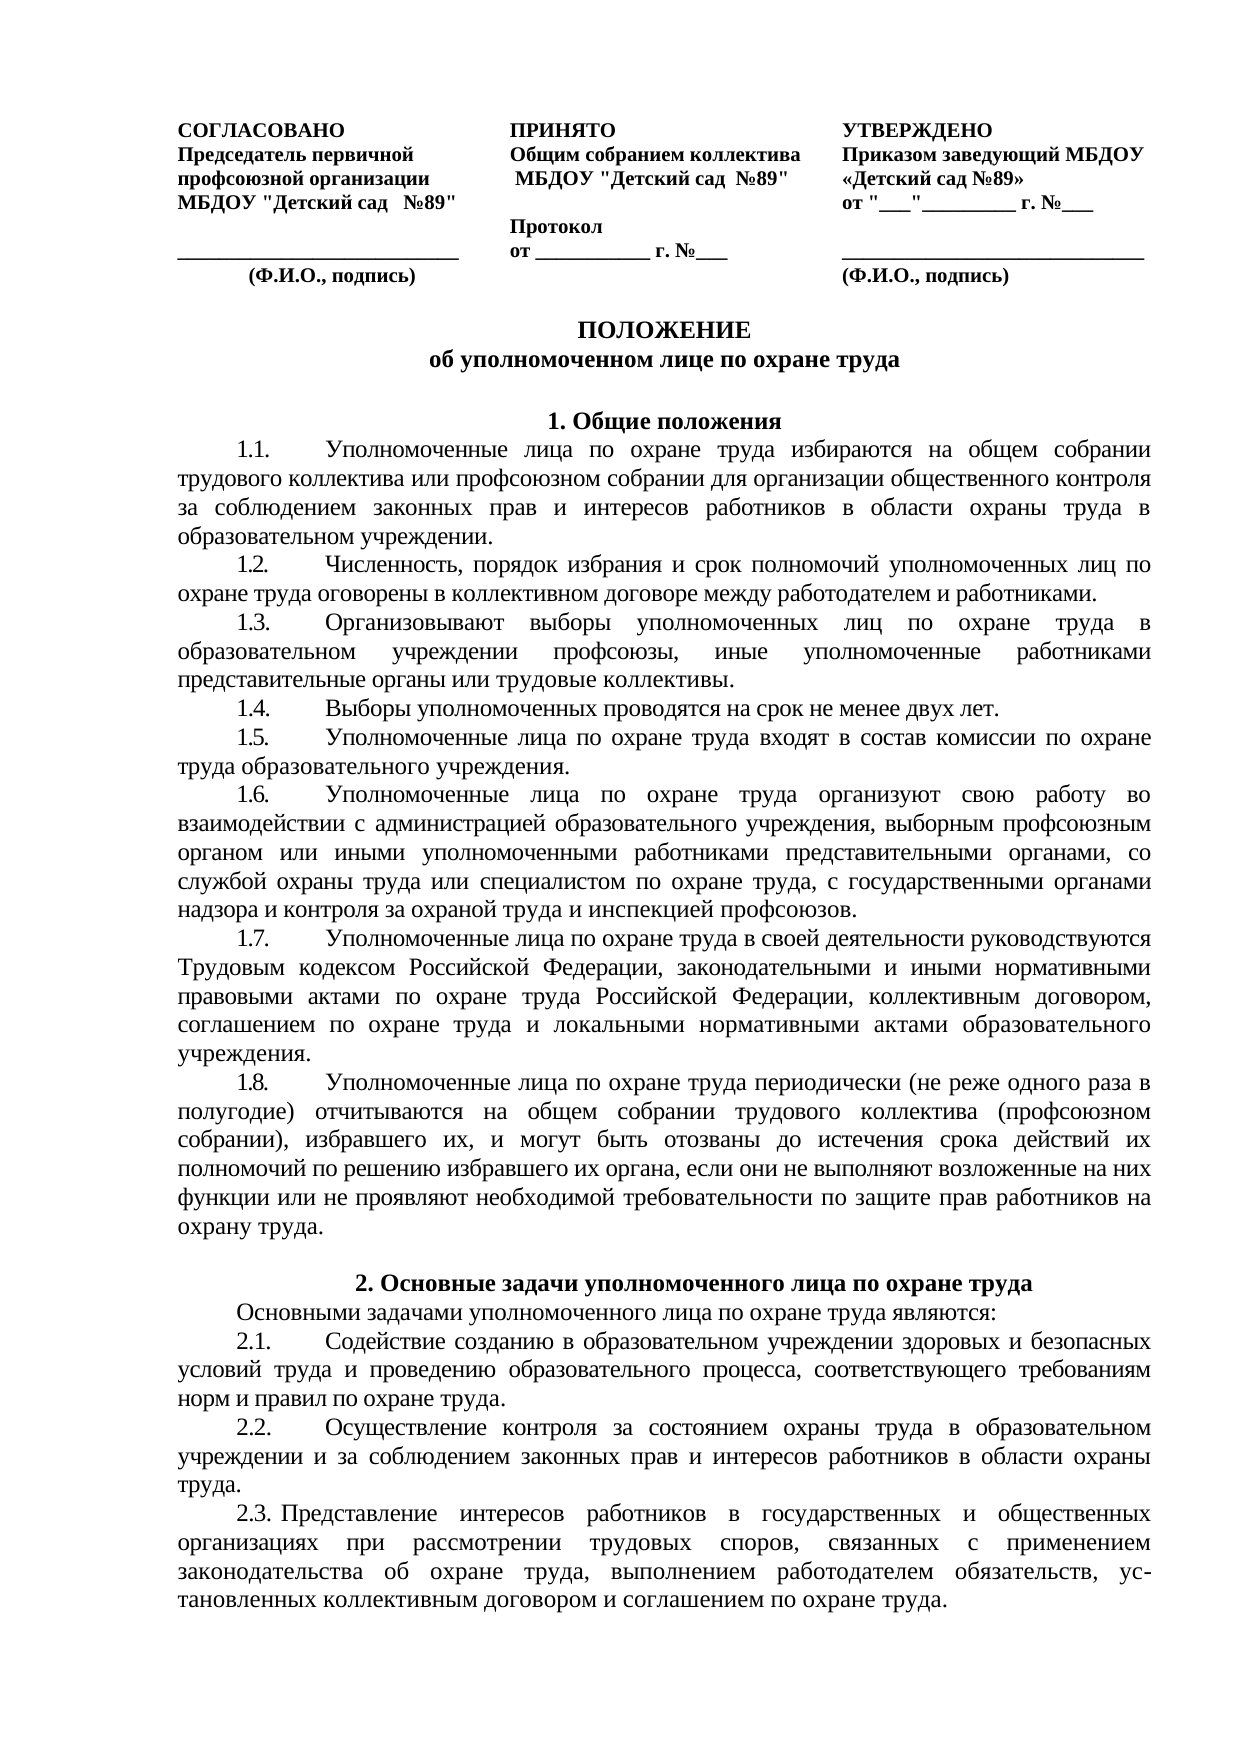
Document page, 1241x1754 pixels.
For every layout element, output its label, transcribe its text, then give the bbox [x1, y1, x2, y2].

table_header УТВЕРЖДЕНО [831, 118, 1163, 142]
list Уполномоченные лица по охране труда в своей деятельности руководствуются Трудовым кодексом Российской Федерации, законодательными и иными нормативными правовыми актами по охране труда Российской Федерации, коллективным договором, соглашением по охране труда и локальными нормативными актами образовательного учреждения. [177, 923, 1152, 1067]
table_cell Председатель первичной профсоюзной организации МБДОУ "Детский сад №89" [166, 142, 498, 214]
table_header СОГЛАСОВАНО [166, 118, 498, 142]
table_cell Приказом заведующий МБДОУ «Детский сад №89» от "___"_________ г. №___ [831, 142, 1163, 214]
text ПОЛОЖЕНИЕ [177, 315, 1152, 344]
text Основными задачами уполномоченного лица по охране труда являются: [177, 1297, 1152, 1326]
list Уполномоченные лица по охране труда входят в состав комиссии по охране труда образовательного учреждения. [177, 722, 1152, 779]
list Уполномоченные лица по охране труда избираются на общем собрании трудового коллектива или профсоюзном собрании для организации общественного контроля за соблюдением законных прав и интересов работников в области охраны труда в образовательном учреждении. [177, 434, 1152, 549]
list Организовывают выборы уполномоченных лиц по охране труда в образовательном учреждении профсоюзы, иные уполномоченные работниками представительные органы или трудовые коллективы. [177, 607, 1152, 693]
text 2. Основные задачи уполномоченного лица по охране труда [177, 1268, 1152, 1297]
text 1. Общие положения [177, 406, 1152, 434]
table_cell Протокол от ___________ г. №___ [498, 214, 831, 287]
list Уполномоченные лица по охране труда периодически (не реже одного раза в полугодие) отчитываются на общем собрании трудового коллектива (профсоюзном собрании), избравшего их, и могут быть отозваны до истечения срока действий их полномочий по решению избравшего их органа, если они не выполняют возложенные на них функции или не проявляют необходимой требовательности по защите прав работников на охрану труда. [177, 1067, 1152, 1239]
table_header ПРИНЯТО [498, 118, 831, 142]
list Численность, порядок избрания и срок полномочий уполномоченных лиц по охране труда оговорены в коллективном договоре между работодателем и работниками. [177, 549, 1152, 607]
list Осуществление контроля за состоянием охраны труда в образовательном учреждении и за соблюдением законных прав и интересов работников в области охраны труда. [177, 1412, 1152, 1498]
list Уполномоченные лица по охране труда организуют свою работу во взаимодействии с администрацией образовательного учреждения, выборным профсоюзным органом или иными уполномоченными работниками представительными органами, со службой охраны труда или специалистом по охране труда, с государственными органами надзора и контроля за охраной труда и инспекцией профсоюзов. [177, 779, 1152, 923]
text 2.3. Представление интересов работников в государственных и общественных организациях при рассмотрении трудовых споров, связанных с применением законодательства об охране труда, выполнением работодателем обязательств, установленных коллективным договором и соглашением по охране труда. [177, 1498, 1152, 1613]
text об уполномоченном лице по охране труда [177, 344, 1152, 373]
table_cell Общим собранием коллектива МБДОУ "Детский сад №89" [498, 142, 831, 214]
table_cell _____________________________ (Ф.И.О., подпись) [831, 214, 1163, 287]
list Выборы уполномоченных проводятся на срок не менее двух лет. [177, 693, 1152, 722]
list Содействие созданию в образовательном учреждении здоровых и безопасных условий труда и проведению образовательного процесса, соответствующего требованиям норм и правил по охране труда. [177, 1326, 1152, 1412]
table_cell ___________________________ (Ф.И.О., подпись) [166, 214, 498, 287]
